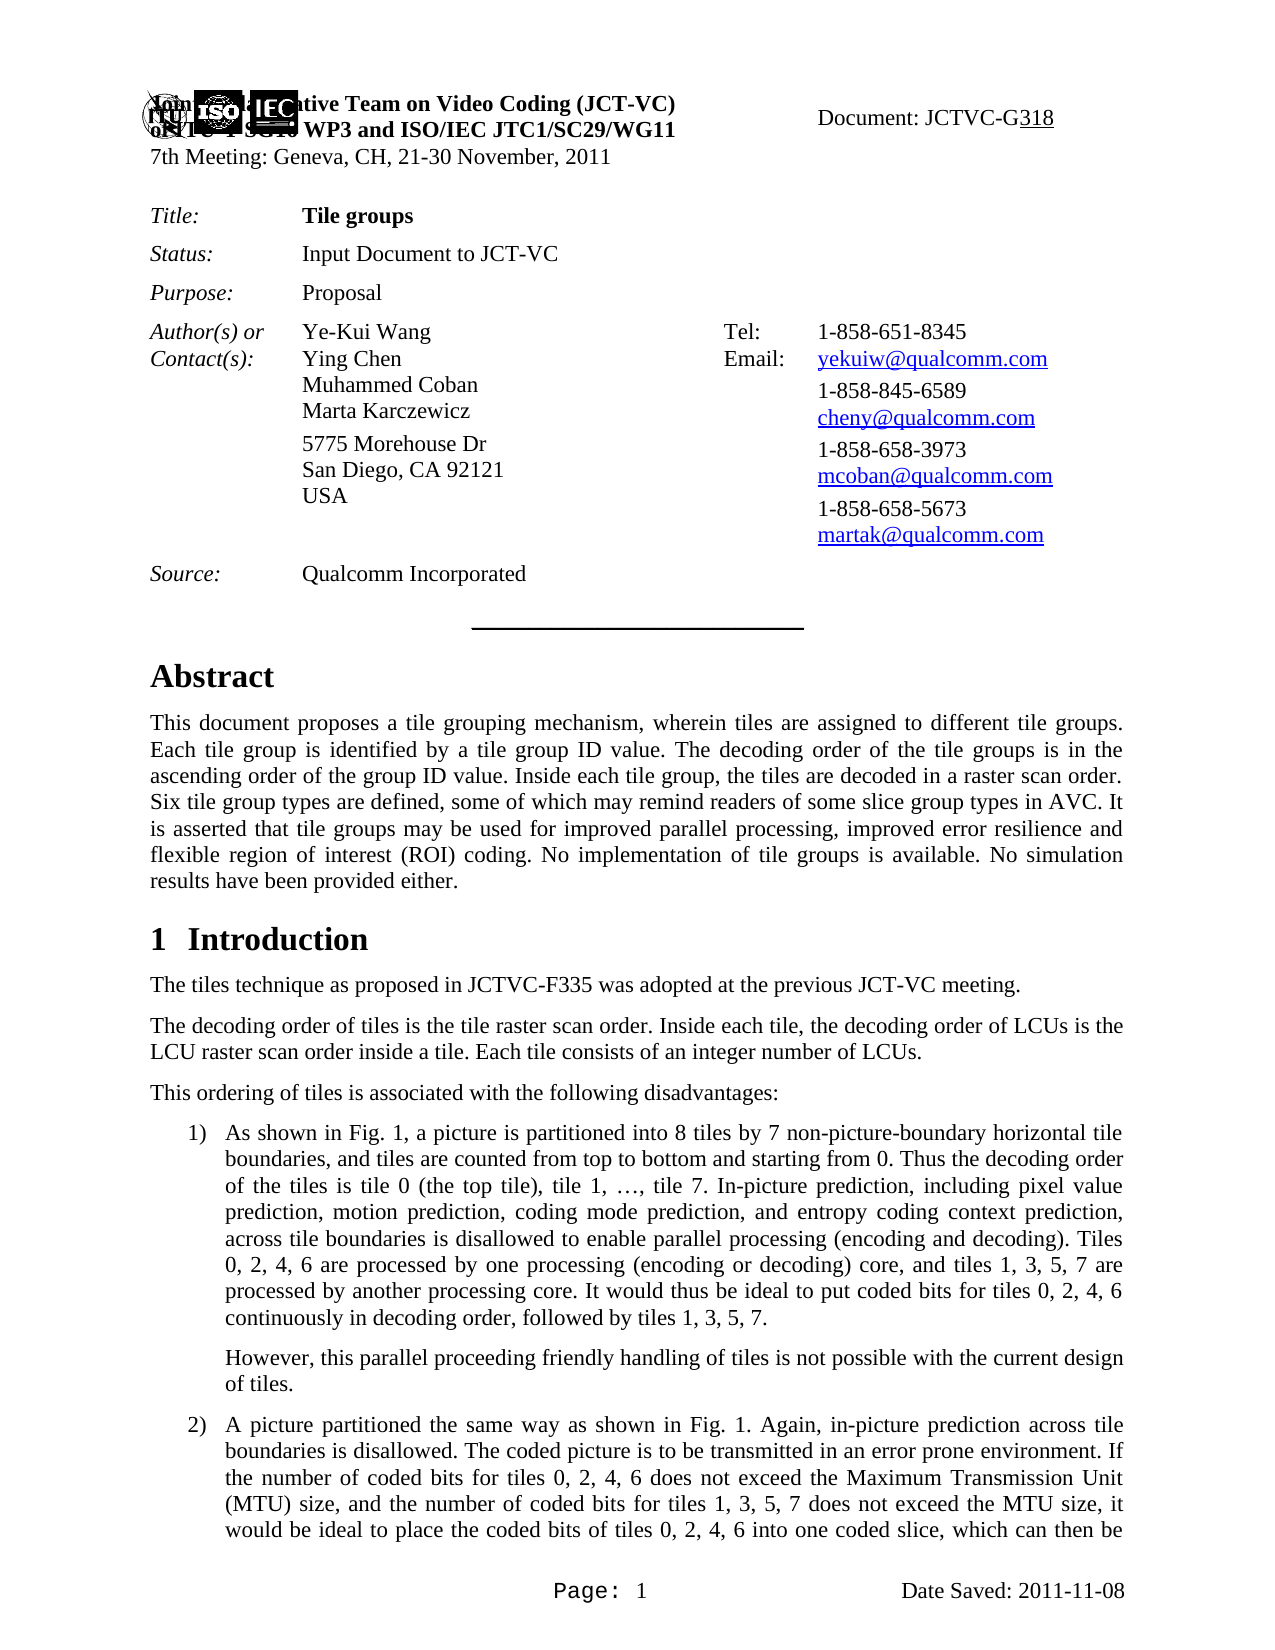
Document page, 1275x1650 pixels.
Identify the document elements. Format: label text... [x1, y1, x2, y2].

list As shown in Fig. 1, a picture is partitioned into 8 tiles by 7 non-picture-boundary horizontal tile boundaries, and tiles are counted from top to bottom and starting from 0. Thus the decoding order of the tiles is tile 0 (the top tile), tile 1, …, tile 7. In-picture prediction, including pixel value prediction, motion prediction, coding mode prediction, and entropy coding context prediction, across tile boundaries is disallowed to enable parallel processing (encoding and decoding). Tiles 0, 2, 4, 6 are processed by one processing (encoding or decoding) core, and tiles 1, 3, 5, 7 are processed by another processing core. It would thus be ideal to put coded bits for tiles 0, 2, 4, 6 continuously in decoding order, followed by tiles 1, 3, 5, 7. [187, 1119, 1125, 1330]
table_cell 1-858-651-8345 yekuiw@qualcomm.com 1-858-845-6589 cheny@qualcomm.com 1-858-658-3973 mcoban@qualcomm.com 1-858-658-5673 martak@qualcomm.com [806, 312, 1136, 554]
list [187, 1411, 1125, 1543]
table_header Document: JCTVC-G318 [806, 90, 1136, 169]
subtitle Abstract [150, 657, 1125, 695]
table_header Joint Collaborative Team on Video Coding (JCT-VC) of ITU-T SG16 WP3 and ISO/IEC JTC1/SC29/WG11 7th Meeting: Geneva, CH, 21-30 November, 2011 [139, 90, 806, 169]
table_header Title: [139, 195, 291, 234]
table_cell Source: [139, 554, 291, 593]
text This ordering of tiles is associated with the following disadvantages: [150, 1079, 1125, 1105]
text The tiles technique as proposed in JCTVC-F335 was adopted at the previous JCT-VC meeting. [150, 971, 1125, 998]
table_cell Ye-Kui Wang Ying Chen Muhammed Coban Marta Karczewicz 5775 Morehouse Dr San Diego, CA 92121 USA [291, 312, 712, 554]
table_cell Proposal [291, 273, 1136, 312]
picture [250, 90, 299, 134]
table_header Tile groups [291, 195, 1136, 234]
text The decoding order of tiles is the tile raster scan order. Inside each tile, the decoding order of LCUs is the LCU raster scan order inside a tile. Each tile consists of an integer number of LCUs. [150, 1012, 1125, 1064]
table_cell Purpose: [139, 273, 291, 312]
text _____________________________ [150, 605, 1125, 632]
table_cell Tel: Email: [713, 312, 806, 554]
table_cell Qualcomm Incorporated [291, 554, 1136, 593]
picture [194, 90, 243, 134]
table_cell Status: [139, 234, 291, 273]
subtitle Introduction [150, 919, 1125, 957]
table_cell Author(s) or Contact(s): [139, 312, 291, 554]
text However, this parallel proceeding friendly handling of tiles is not possible with the current design of tiles. [225, 1344, 1125, 1397]
text This document proposes a tile grouping mechanism, wherein tiles are assigned to different tile groups. Each tile group is identified by a tile group ID value. The decoding order of the tile groups is in the ascending order of the group ID value. Inside each tile group, the tiles are decoded in a raster scan order. Six tile group types are defined, some of which may remind readers of some slice group types in AVC. It is asserted that tile groups may be used for improved parallel processing, improved error resilience and flexible region of interest (ROI) coding. No implementation of tile groups is available. No simulation results have been provided either. [150, 709, 1125, 894]
table_cell Input Document to JCT-VC [291, 234, 1136, 273]
